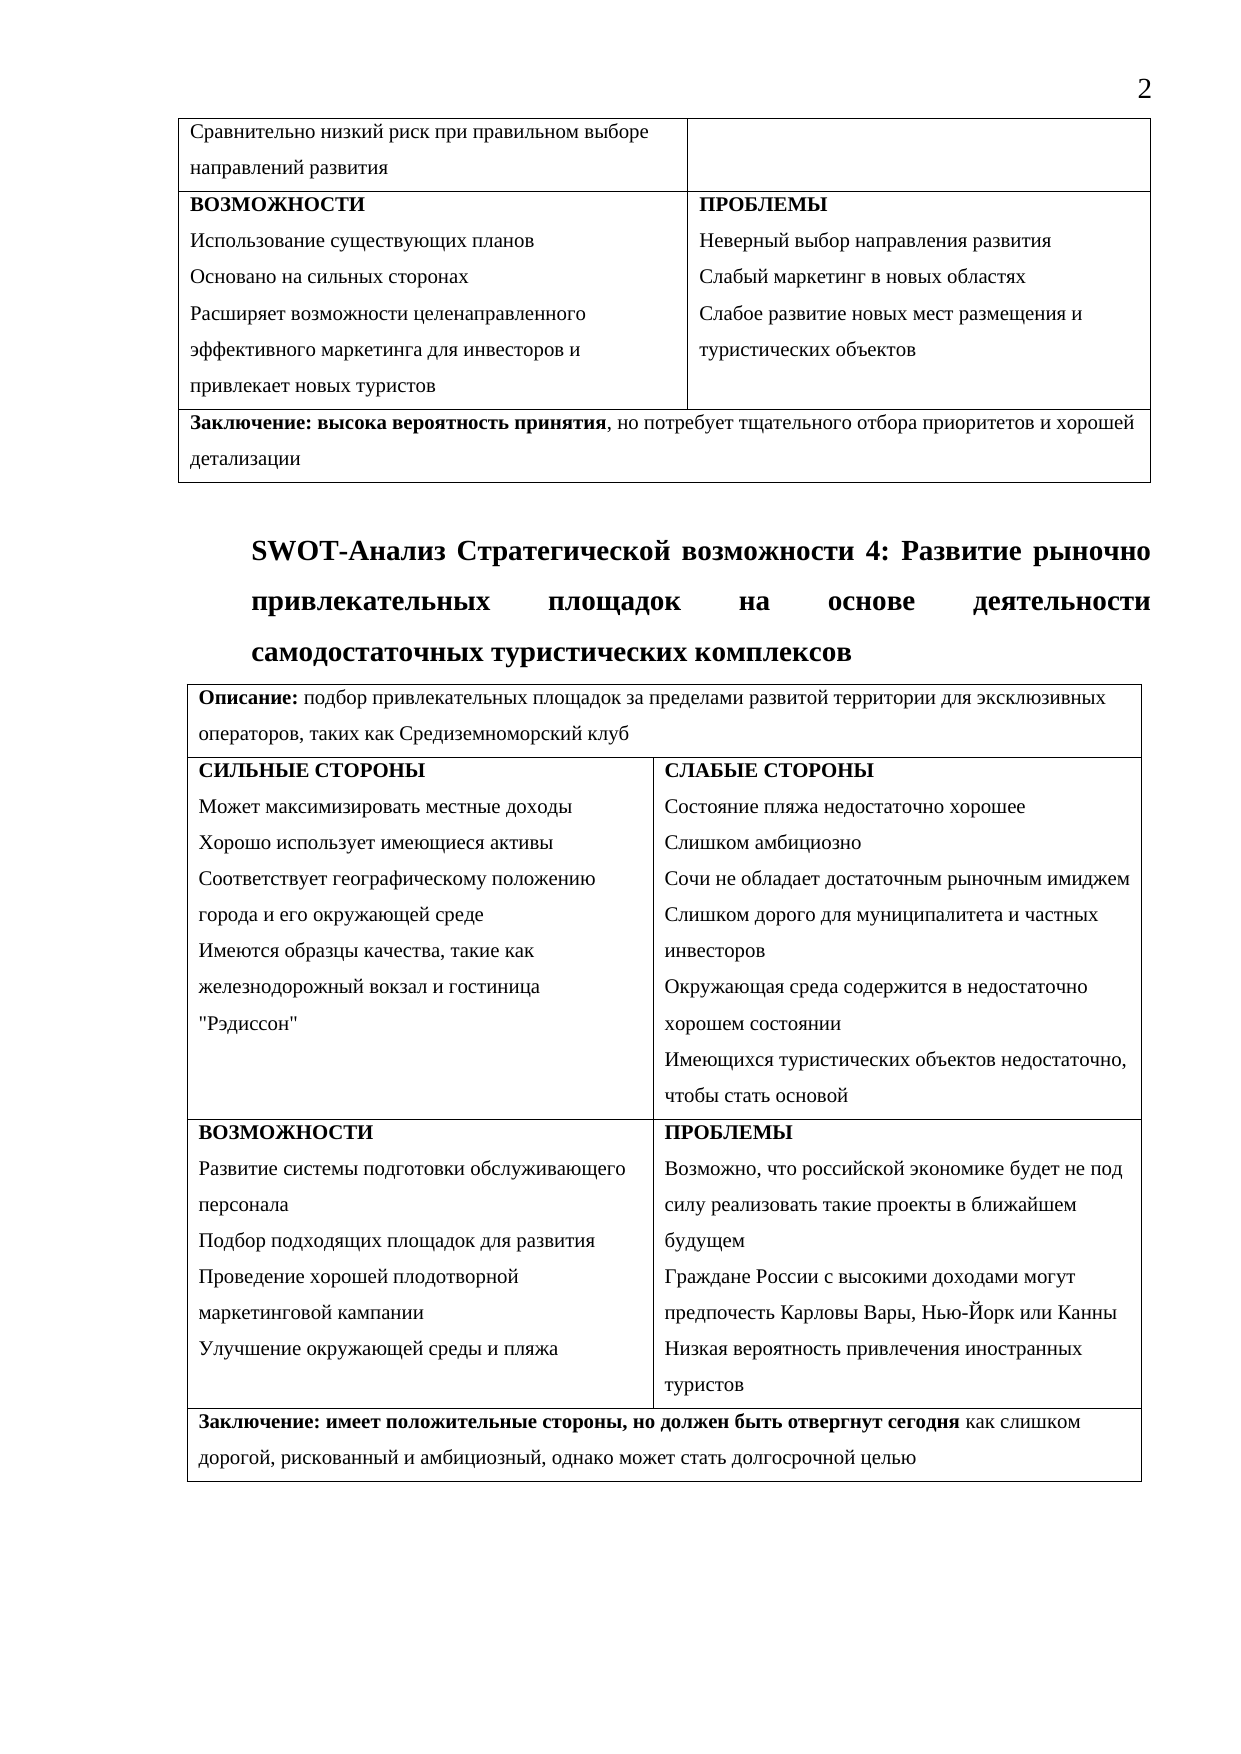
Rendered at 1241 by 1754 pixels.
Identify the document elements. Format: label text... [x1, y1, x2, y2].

table_cell ВОЗМОЖНОСТИ Развитие системы подготовки обслуживающего персонала Подбор подходящих площадок для развития Проведение хорошей плодотворной маркетинговой кампании Улучшение окружающей среды и пляжа [188, 1120, 653, 1408]
table_cell Сильные стороны Может максимизировать местные доходы Хорошо использует имеющиеся активы Соответствует географическому положению города и его окружающей среде Имеются образцы качества, такие как железнодорожный вокзал и гостиница "Рэдиссон" [188, 758, 653, 1118]
text SWOT-Анализ Стратегической возможности 4: Развитие рыночно привлекательных площадок на основе деятельности самодостаточных туристических комплексов [251, 533, 1152, 667]
table_header Описание: подбор привлекательных площадок за пределами развитой территории для эксклюзивных операторов, таких как Средиземноморский клуб [188, 685, 1141, 757]
table_cell ПРОБЛЕМЫ Возможно, что российской экономике будет не под силу реализовать такие проекты в ближайшем будущем Граждане России с высокими доходами могут предпочесть Карловы Вары, Нью-Йорк или Канны Низкая вероятность привлечения иностранных туристов [654, 1120, 1141, 1408]
table_cell СЛАБЫЕ СТОРОНЫ Состояние пляжа недостаточно хорошее Слишком амбициозно Сочи не обладает достаточным рыночным имиджем Слишком дорого для муниципалитета и частных инвесторов Окружающая среда содержится в недостаточно хорошем состоянии Имеющихся туристических объектов недостаточно, чтобы стать основой [654, 758, 1141, 1118]
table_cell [179, 119, 687, 191]
table_cell ВОЗМОЖНОСТИ Использование существующих планов Основано на сильных сторонах Расширяет возможности целенаправленного эффективного маркетинга для инвесторов и привлекает новых туристов [179, 192, 687, 408]
table_cell Заключение: высока вероятность принятия, но потребует тщательного отбора приоритетов и хорошей детализации [179, 410, 1150, 482]
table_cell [688, 119, 1150, 191]
table_cell Заключение: имеет положительные стороны, но должен быть отвергнут сегодня как слишком дорогой, рискованный и амбициозный, однако может стать долгосрочной целью [188, 1409, 1141, 1481]
table_cell ПРОБЛЕМЫ Неверный выбор направления развития Слабый маркетинг в новых областях Слабое развитие новых мест размещения и туристических объектов [688, 192, 1150, 408]
